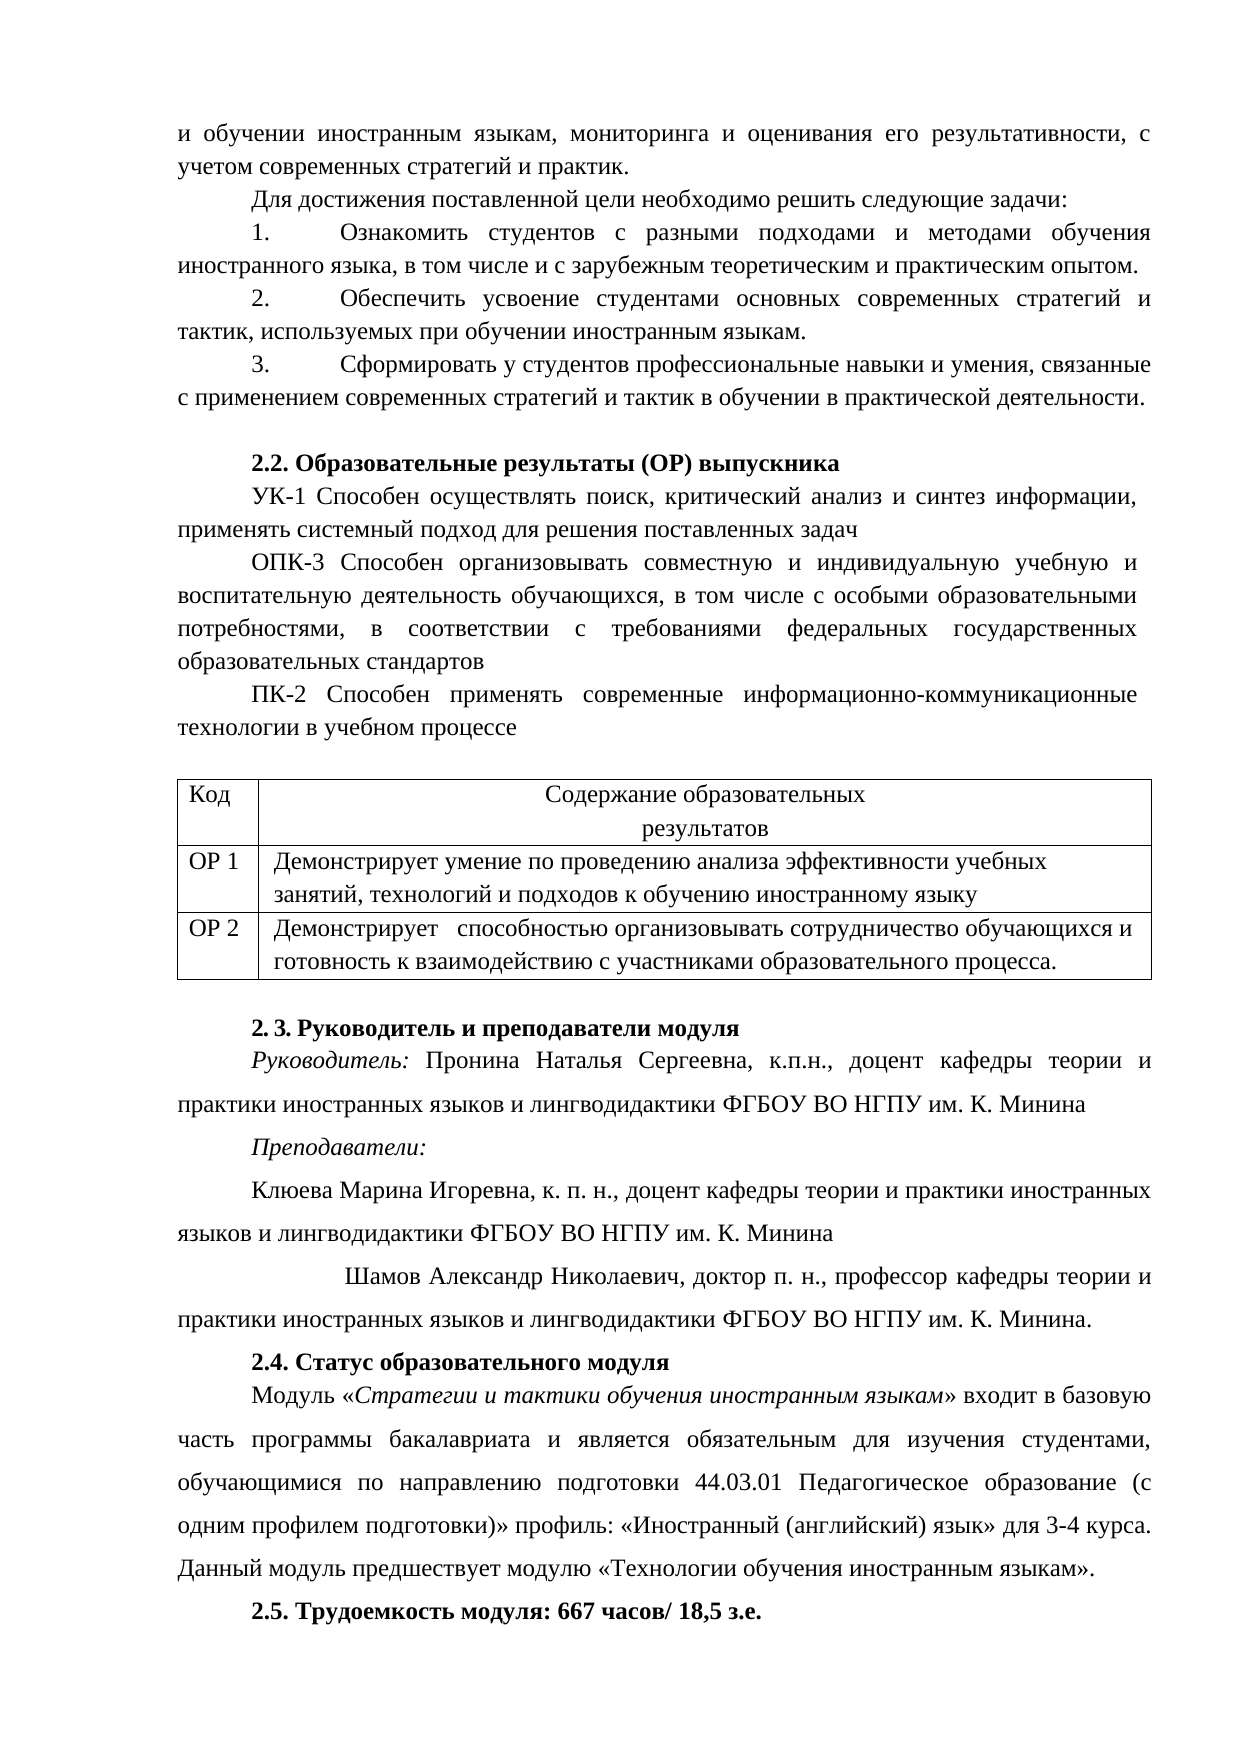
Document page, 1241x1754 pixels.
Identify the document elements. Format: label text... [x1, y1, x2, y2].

text 2. Обеспечить усвоение студентами основных современных стратегий и тактик, используемых при обучении иностранным языкам. [177, 283, 1152, 345]
text 2.4. Статус образовательного модуля [177, 1347, 1152, 1376]
text УК-1 Способен осуществлять поиск, критический анализ и синтез информации, применять системный подход для решения поставленных задач [177, 481, 1138, 543]
text 1. Ознакомить студентов с разными подходами и методами обучения иностранного языка, в том числе и с зарубежным теоретическим и практическим опытом. [177, 217, 1152, 279]
table_cell ОР 1 [178, 846, 258, 912]
text ПК-2 Способен применять современные информационно-коммуникационные технологии в учебном процессе [177, 679, 1138, 741]
table_cell Демонстрирует умение по проведению анализа эффективности учебных занятий, технологий и подходов к обучению иностранному языку [259, 846, 1151, 912]
table_cell Демонстрирует способностью организовывать сотрудничество обучающихся и готовность к взаимодействию с участниками образовательного процесса. [259, 913, 1151, 978]
text ОПК-3 Способен организовывать совместную и индивидуальную учебную и воспитательную деятельность обучающихся, в том числе с особыми образовательными потребностями, в соответствии с требованиями федеральных государственных образовательных стандартов [177, 547, 1138, 675]
text 2.5. Трудоемкость модуля: 667 часов/ 18,5 з.е. [177, 1596, 1138, 1625]
text 2.2. Образовательные результаты (ОР) выпускника [177, 448, 1138, 477]
text 3. Сформировать у студентов профессиональные навыки и умения, связанные с применением современных стратегий и тактик в обучении в практической деятельности. [177, 349, 1152, 411]
table_header Код [178, 780, 258, 845]
text Модуль «Стратегии и тактики обучения иностранным языкам» входит в базовую часть программы бакалавриата и является обязательным для изучения студентами, обучающимися по направлению подготовки 44.03.01 Педагогическое образование (с одним профилем подготовки)» профиль: «Иностранный (английский) язык» для 3-4 курса. Данный модуль предшествует модулю «Технологии обучения иностранным языкам». [177, 1381, 1152, 1582]
text Руководитель: Пронина Наталья Сергеевна, к.п.н., доцент кафедры теории и практики иностранных языков и лингводидактики ФГБОУ ВО НГПУ им. К. Минина [177, 1046, 1152, 1117]
text Преподаватели: [177, 1132, 1152, 1161]
text Для достижения поставленной цели необходимо решить следующие задачи: [177, 184, 1152, 213]
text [177, 118, 1152, 180]
table_header Содержание образовательных результатов [259, 780, 1151, 845]
text Клюева Марина Игоревна, к. п. н., доцент кафедры теории и практики иностранных языков и лингводидактики ФГБОУ ВО НГПУ им. К. Минина [177, 1175, 1152, 1247]
text 2. 3. Руководитель и преподаватели модуля [177, 1013, 1152, 1041]
text Шамов Александр Николаевич, доктор п. н., профессор кафедры теории и практики иностранных языков и лингводидактики ФГБОУ ВО НГПУ им. К. Минина. [177, 1261, 1152, 1333]
table_cell ОР 2 [178, 913, 258, 978]
